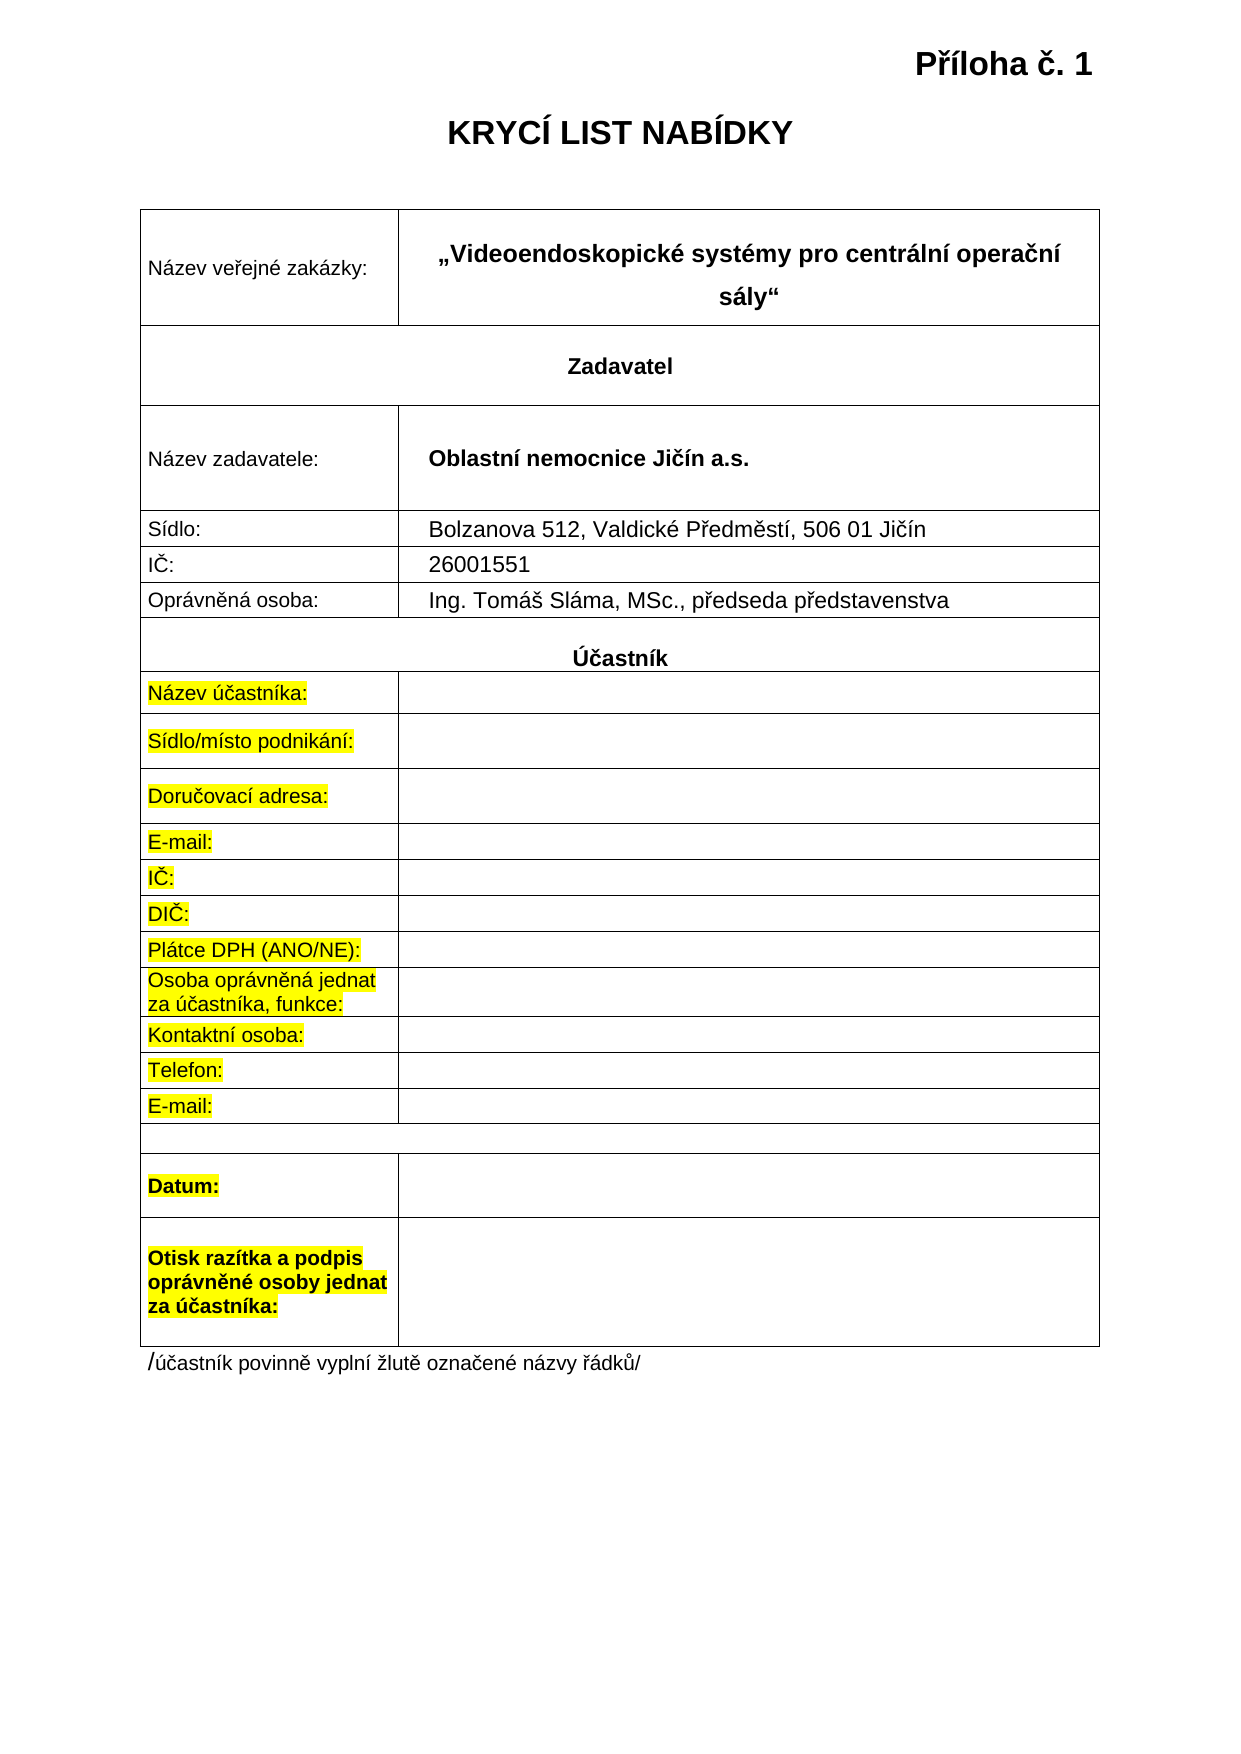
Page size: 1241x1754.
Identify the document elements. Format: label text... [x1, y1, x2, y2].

table_cell [399, 896, 1099, 931]
table_cell Bolzanova 512, Valdické Předměstí, 506 01 Jičín [399, 511, 1099, 546]
text KRYCÍ LIST NABÍDKY [148, 113, 1092, 152]
table_cell [399, 932, 1099, 967]
table_cell [399, 1053, 1099, 1088]
table_cell Doručovací adresa: [141, 769, 398, 823]
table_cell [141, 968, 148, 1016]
table_cell 26001551 [399, 547, 1099, 582]
table_cell [399, 824, 1099, 859]
table_cell [399, 1017, 1099, 1052]
table_cell E-mail: [141, 1089, 398, 1123]
table_cell [399, 672, 1099, 713]
table_cell E-mail: [141, 824, 398, 859]
table_cell [399, 1089, 1099, 1123]
table_cell IČ: [141, 860, 398, 895]
table_cell Oprávněná osoba: [141, 583, 398, 617]
table_header „Videoendoskopické systémy pro centrální operační sály“ [399, 210, 1099, 325]
table_cell Osoba oprávněná jednat za účastníka, funkce: [343, 968, 398, 1016]
table_cell [399, 769, 1099, 823]
text Příloha č. 1 [148, 44, 1092, 83]
table_cell Zadavatel [141, 326, 1099, 405]
table_cell Ing. Tomáš Sláma, MSc., předseda představenstva [399, 583, 1099, 617]
table_cell [399, 1218, 1099, 1346]
table_cell [399, 1154, 1099, 1217]
table_cell Plátce DPH (ANO/NE): [141, 932, 398, 967]
table_cell [141, 1124, 1099, 1153]
table_cell Telefon: [141, 1053, 398, 1088]
table_cell Název účastníka: [141, 672, 398, 713]
table_cell Sídlo/místo podnikání: [141, 714, 398, 768]
text /účastník povinně vyplní žlutě označené názvy řádků/ [148, 1347, 1092, 1376]
table_cell [399, 714, 1099, 768]
table_header Název veřejné zakázky: [141, 210, 398, 325]
table_cell [399, 860, 1099, 895]
table_cell Kontaktní osoba: [141, 1017, 398, 1052]
table_cell Oblastní nemocnice Jičín a.s. [399, 406, 1099, 510]
table_cell Sídlo: [141, 511, 398, 546]
table_cell Datum: [141, 1154, 398, 1217]
table_cell Název zadavatele: [141, 406, 398, 510]
table_cell IČ: [141, 547, 398, 582]
table_cell Otisk razítka a podpis oprávněné osoby jednat za účastníka: [141, 1218, 398, 1346]
table_cell DIČ: [141, 896, 398, 931]
table_cell [399, 968, 1099, 1016]
table_cell Účastník [141, 618, 1099, 671]
